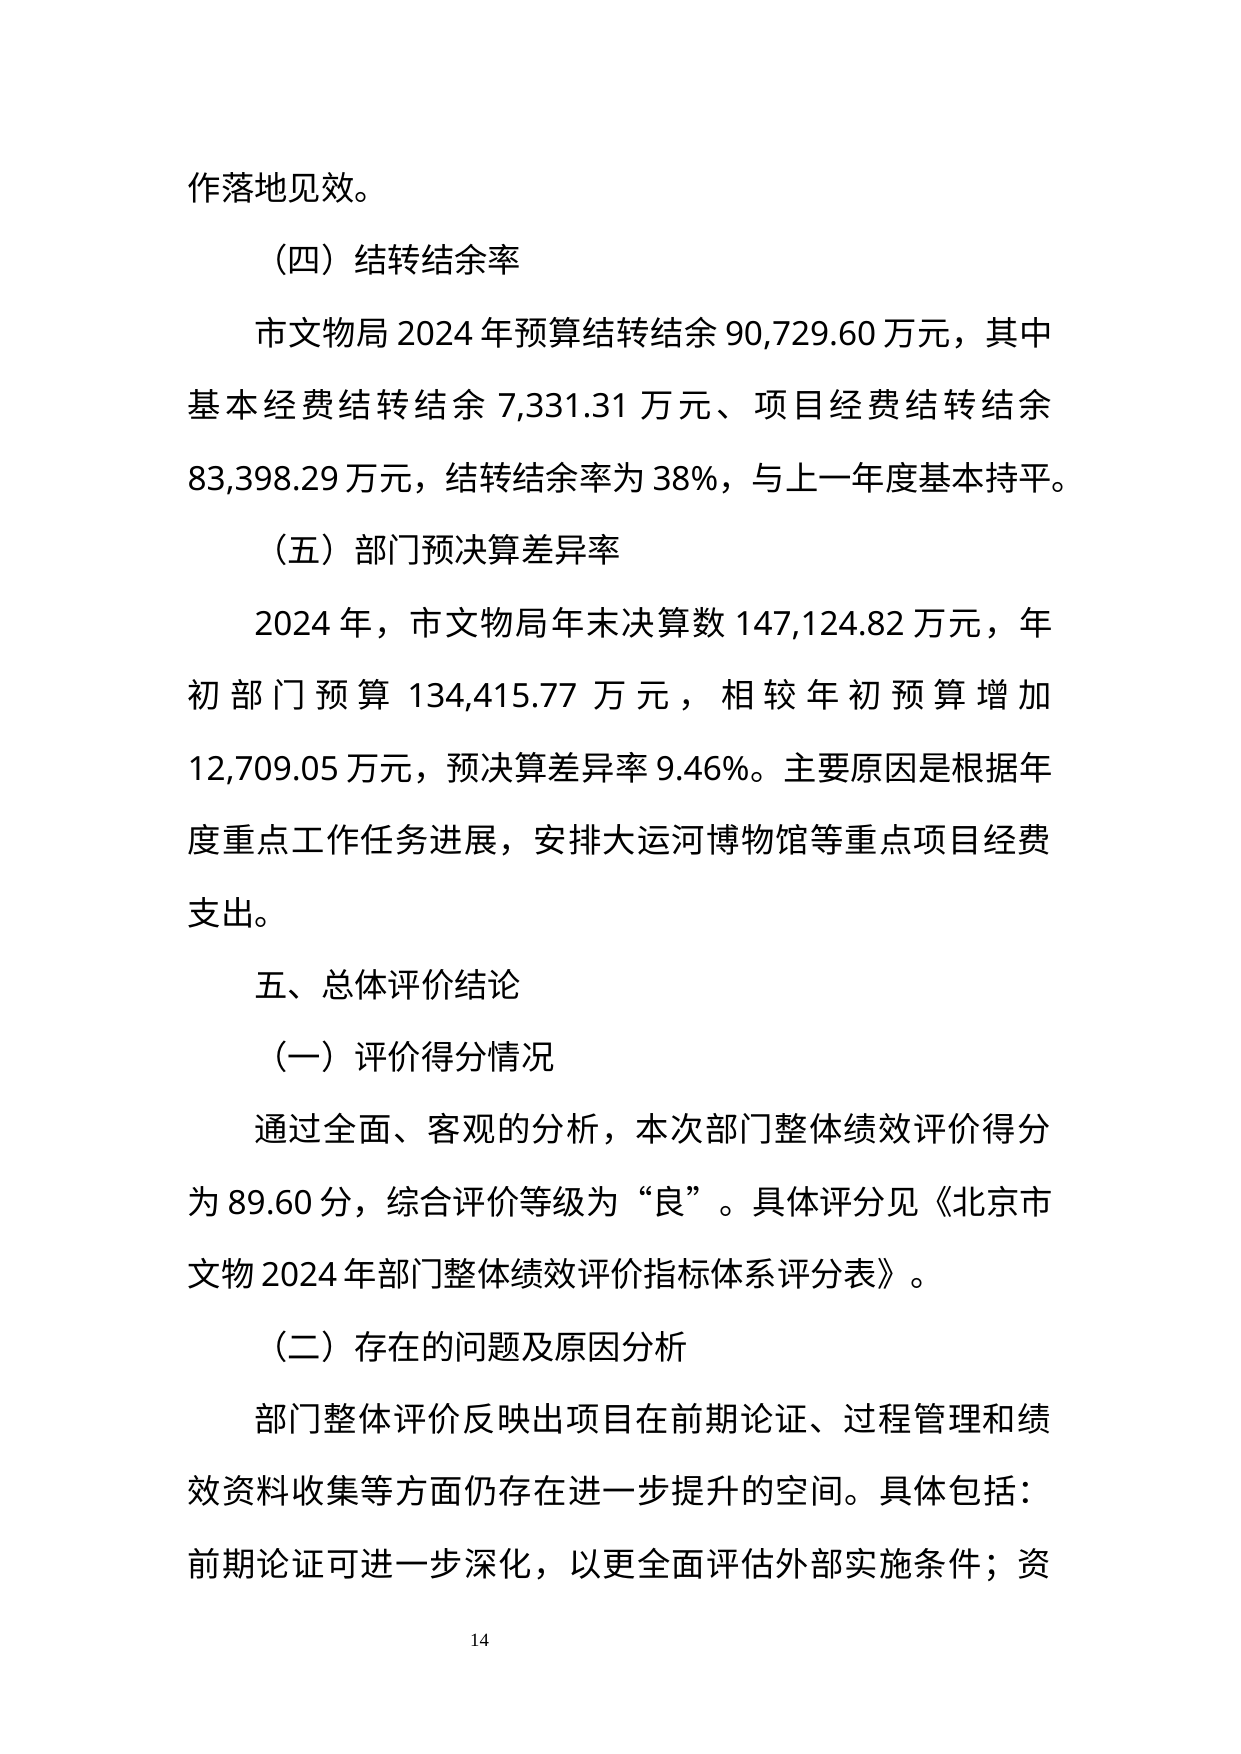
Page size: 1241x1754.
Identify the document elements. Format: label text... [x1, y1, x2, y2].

text （五）部门预决算差异率 [187, 524, 1053, 572]
text （一）评价得分情况 [187, 1031, 1053, 1079]
text 通过全面、客观的分析，本次部门整体绩效评价得分为89.60分，综合评价等级为“良”。具体评分见《北京市文物2024年部门整体绩效评价指标体系评分表》。 [187, 1103, 1053, 1296]
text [187, 1393, 1053, 1586]
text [187, 162, 1053, 210]
text 市文物局2024年预算结转结余90,729.60万元，其中基本经费结转结余7,331.31万元、项目经费结转结余83,398.29万元，结转结余率为38%，与上一年度基本持平。 [187, 307, 1053, 500]
text 2024年，市文物局年末决算数147,124.82万元，年初部门预算134,415.77万元，相较年初预算增加12,709.05万元，预决算差异率9.46%。主要原因是根据年度重点工作任务进展，安排大运河博物馆等重点项目经费支出。 [187, 596, 1053, 934]
text （四）结转结余率 [187, 234, 1053, 282]
text 五、总体评价结论 [187, 958, 1053, 1007]
list 存在的问题及原因分析 [187, 1321, 1053, 1369]
